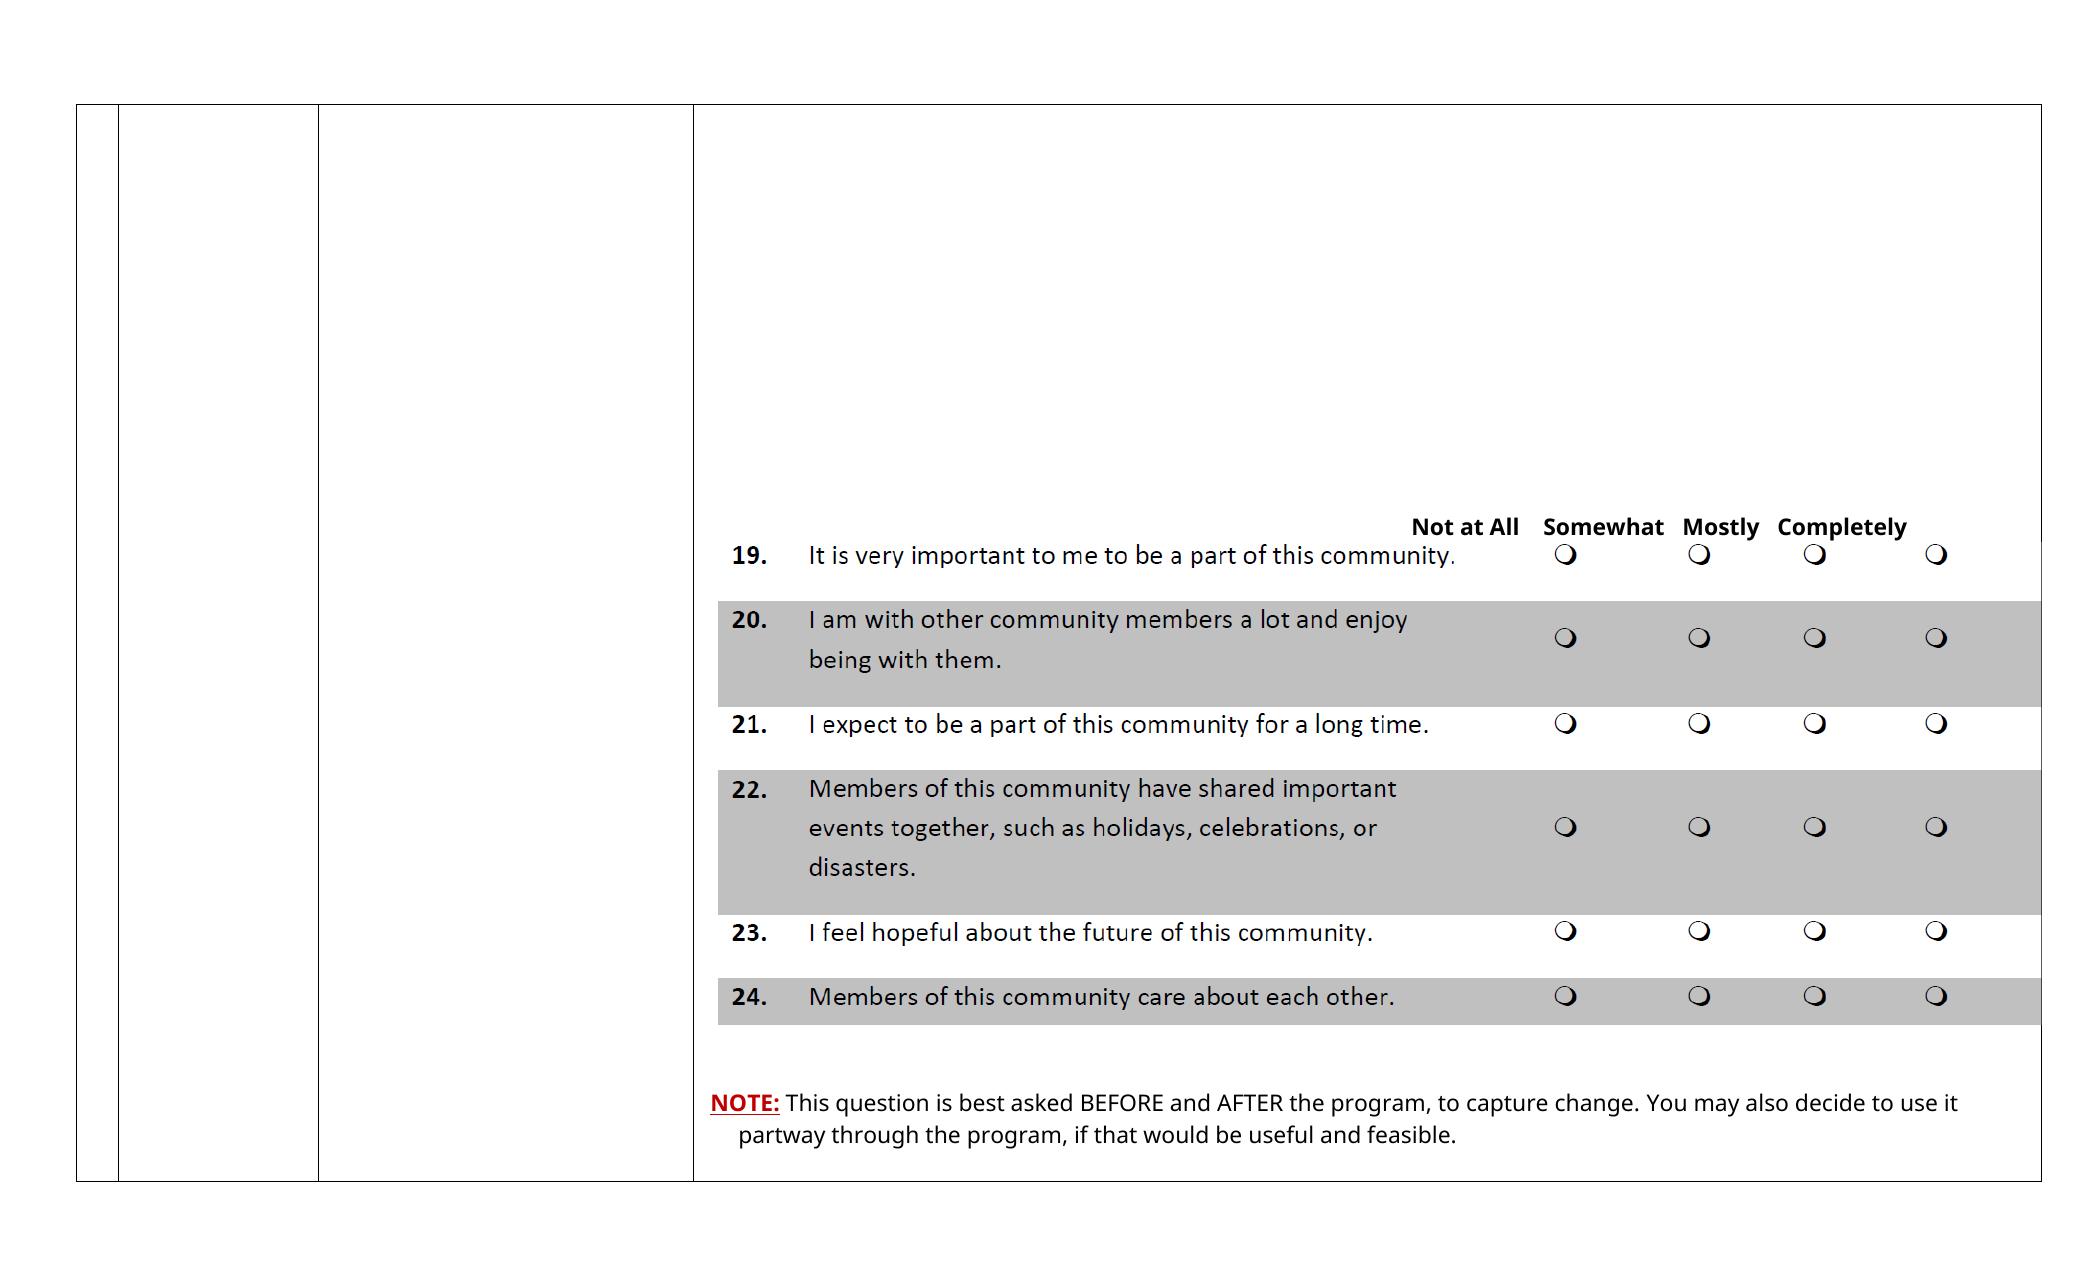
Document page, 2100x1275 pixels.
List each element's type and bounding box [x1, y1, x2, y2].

table_cell [694, 105, 2041, 1181]
table_cell [319, 105, 693, 1181]
table_cell [119, 105, 318, 1181]
table_cell [77, 105, 118, 1181]
